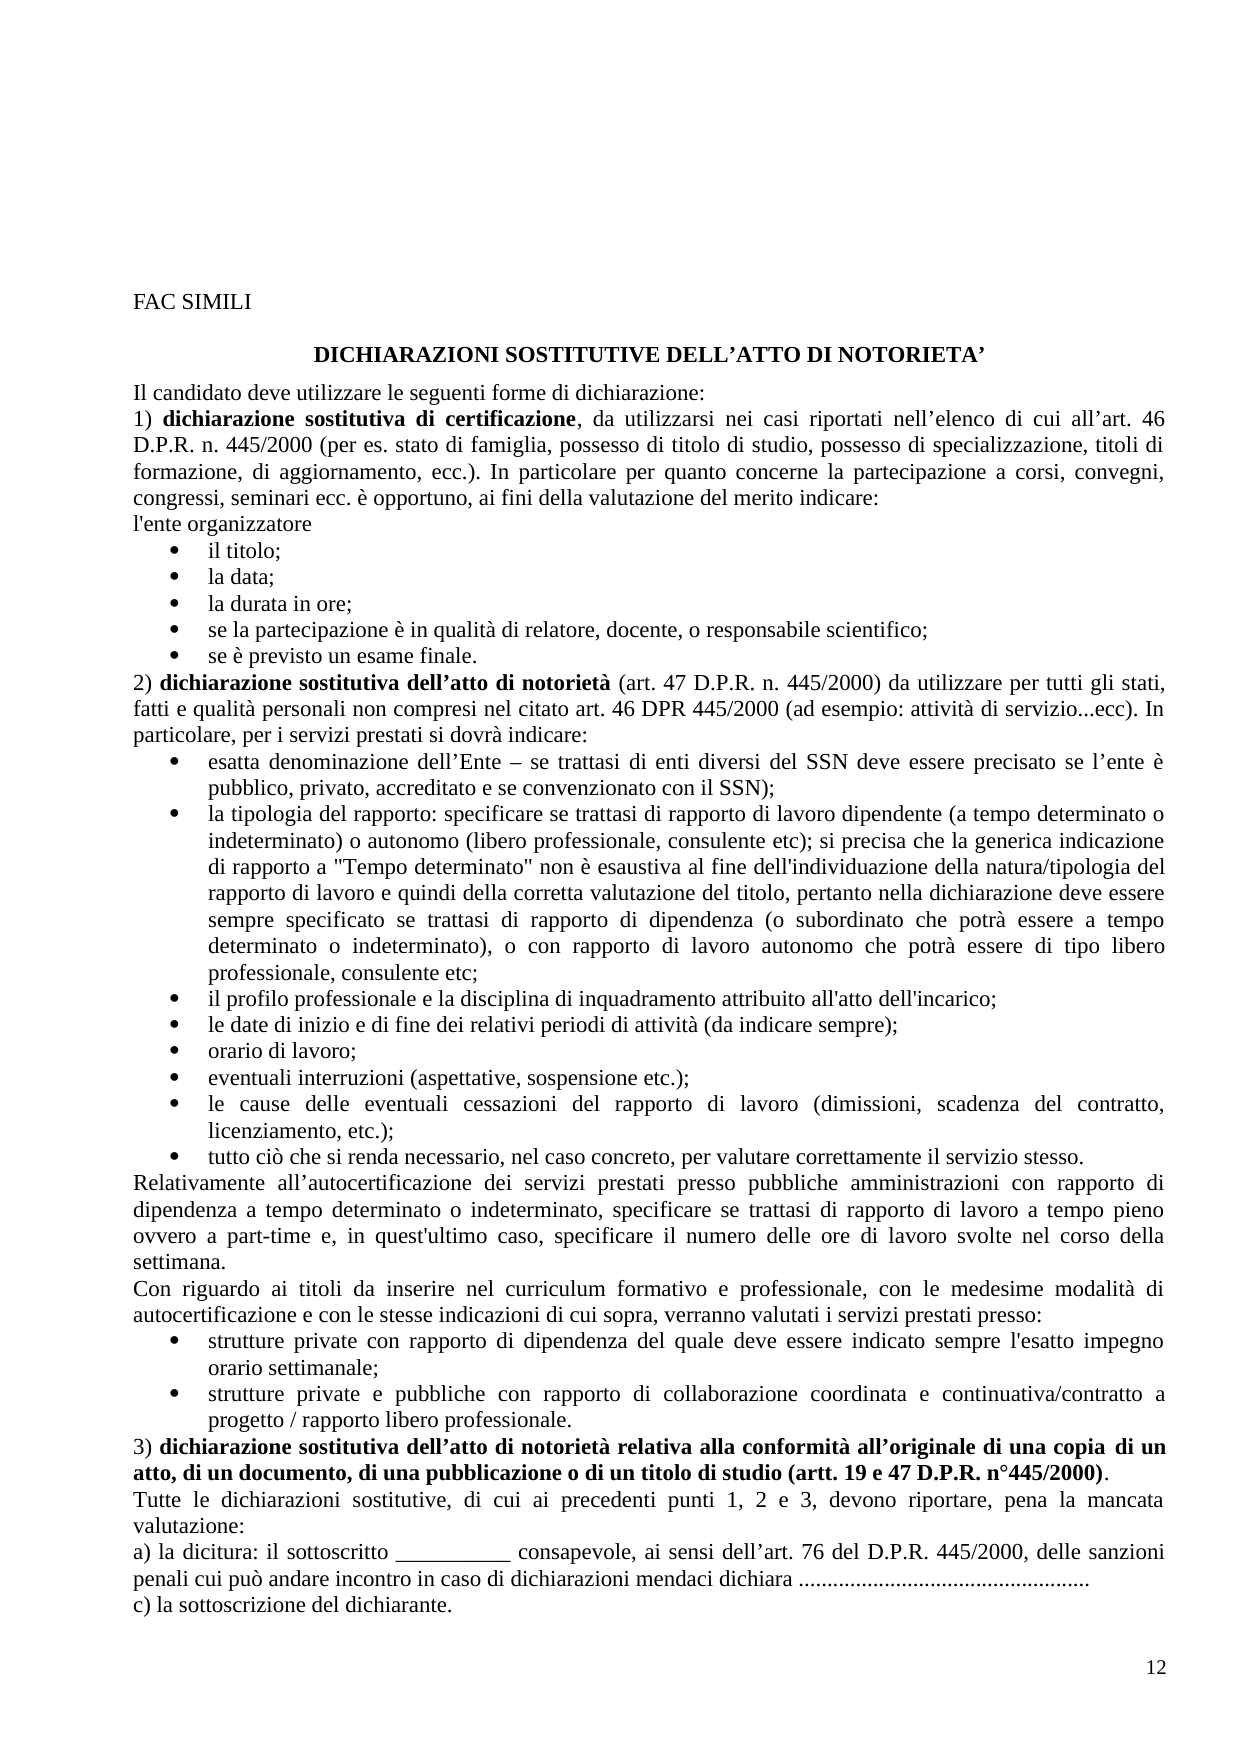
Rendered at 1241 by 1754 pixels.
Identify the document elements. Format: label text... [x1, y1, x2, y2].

text Tutte le dichiarazioni sostitutive, di cui ai precedenti punti 1, 2 e 3, devono riportare, pena la mancata valutazione: [133, 1486, 1166, 1538]
text 3) dichiarazione sostitutiva dell’atto di notorietà relativa alla conformità all’originale di una copia di un atto, di un documento, di una pubblicazione o di un titolo di studio (artt. 19 e 47 D.P.R. n°445/2000). [133, 1433, 1166, 1486]
text Con riguardo ai titoli da inserire nel curriculum formativo e professionale, con le medesime modalità di autocertificazione e con le stesse indicazioni di cui sopra, verranno valutati i servizi prestati presso: [133, 1275, 1166, 1327]
text a) la dicitura: il sottoscritto __________ consapevole, ai sensi dell’art. 76 del D.P.R. 445/2000, delle sanzioni penali cui può andare incontro in caso di dichiarazioni mendaci dichiara ................................................... [133, 1538, 1166, 1591]
text 2) dichiarazione sostitutiva dell’atto di notorietà (art. 47 D.P.R. n. 445/2000) da utilizzare per tutti gli stati, fatti e qualità personali non compresi nel citato art. 46 DPR 445/2000 (ad esempio: attività di servizio...ecc). In particolare, per i servizi prestati si dovrà indicare: [133, 669, 1166, 748]
list strutture private con rapporto di dipendenza del quale deve essere indicato sempre l'esatto impegno orario settimanale; [170, 1327, 1166, 1380]
text 1) dichiarazione sostitutiva di certificazione, da utilizzarsi nei casi riportati nell’elenco di cui all’art. 46 D.P.R. n. 445/2000 (per es. stato di famiglia, possesso di titolo di studio, possesso di specializzazione, titoli di formazione, di aggiornamento, ecc.). In particolare per quanto concerne la partecipazione a corsi, convegni, congressi, seminari ecc. è opportuno, ai fini della valutazione del merito indicare: [133, 405, 1166, 511]
list la data; [170, 563, 1166, 589]
list strutture private e pubbliche con rapporto di collaborazione coordinata e continuativa/contratto a progetto / rapporto libero professionale. [170, 1380, 1166, 1433]
text l'ente organizzatore [133, 511, 1166, 537]
text FAC SIMILI [133, 288, 1166, 314]
list eventuali interruzioni (aspettative, sospensione etc.); [170, 1064, 1166, 1090]
list tutto ciò che si renda necessario, nel caso concreto, per valutare correttamente il servizio stesso. [170, 1143, 1166, 1169]
text Il candidato deve utilizzare le seguenti forme di dichiarazione: [133, 379, 1166, 405]
list le cause delle eventuali cessazioni del rapporto di lavoro (dimissioni, scadenza del contratto, licenziamento, etc.); [170, 1090, 1166, 1143]
list la tipologia del rapporto: specificare se trattasi di rapporto di lavoro dipendente (a tempo determinato o indeterminato) o autonomo (libero professionale, consulente etc); si precisa che la generica indicazione di rapporto a "Tempo determinato" non è esaustiva al fine dell'individuazione della natura/tipologia del rapporto di lavoro e quindi della corretta valutazione del titolo, pertanto nella dichiarazione deve essere sempre specificato se trattasi di rapporto di dipendenza (o subordinato che potrà essere a tempo determinato o indeterminato), o con rapporto di lavoro autonomo che potrà essere di tipo libero professionale, consulente etc; [170, 800, 1166, 985]
list esatta denominazione dell’Ente – se trattasi di enti diversi del SSN deve essere precisato se l’ente è pubblico, privato, accreditato e se convenzionato con il SSN); [170, 748, 1166, 800]
list le date di inizio e di fine dei relativi periodi di attività (da indicare sempre); [170, 1011, 1166, 1038]
text Relativamente all’autocertificazione dei servizi prestati presso pubbliche amministrazioni con rapporto di dipendenza a tempo determinato o indeterminato, specificare se trattasi di rapporto di lavoro a tempo pieno ovvero a part-time e, in quest'ultimo caso, specificare il numero delle ore di lavoro svolte nel corso della settimana. [133, 1169, 1166, 1275]
list orario di lavoro; [170, 1038, 1166, 1064]
list il titolo; [170, 537, 1166, 563]
list se è previsto un esame finale. [170, 642, 1166, 669]
text c) la sottoscrizione del dichiarante. [133, 1591, 1166, 1617]
list la durata in ore; [170, 589, 1166, 616]
list il profilo professionale e la disciplina di inquadramento attribuito all'atto dell'incarico; [170, 985, 1166, 1011]
text DICHIARAZIONI SOSTITUTIVE DELL’ATTO DI NOTORIETA’ [133, 341, 1166, 367]
list se la partecipazione è in qualità di relatore, docente, o responsabile scientifico; [170, 616, 1166, 642]
